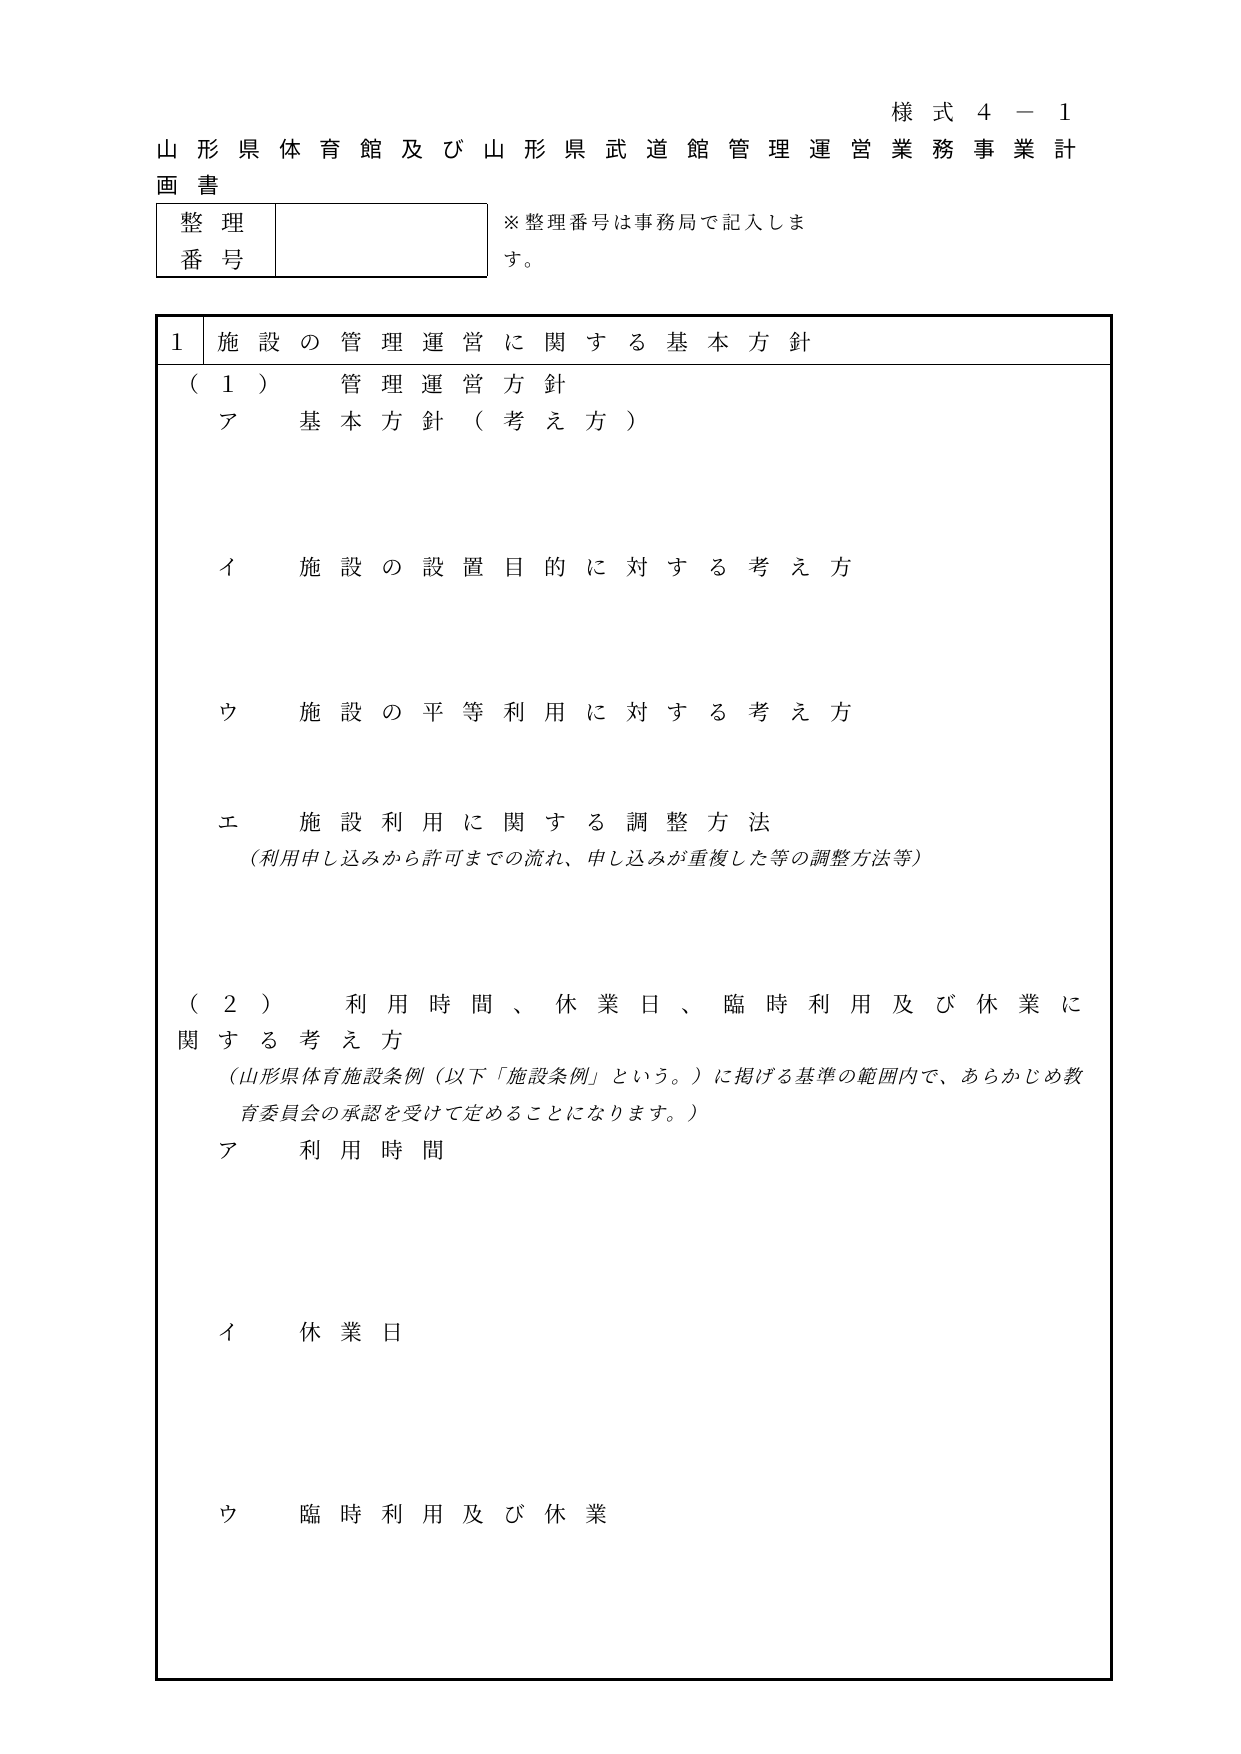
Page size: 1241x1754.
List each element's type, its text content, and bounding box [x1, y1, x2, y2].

table_header １ [158, 317, 203, 364]
text 山形県体育館及び山形県武道館管理運営業務事業計画書 [156, 129, 1096, 202]
text 様式４－１ [156, 93, 1096, 129]
table_header 整理番号 [157, 204, 275, 276]
table_header [276, 204, 487, 276]
table_cell （１） 管理運営方針 ア 基本方針（考え方） イ 施設の設置目的に対する考え方 ウ 施設の平等利用に対する考え方 エ 施設利用に関する調整方法 （利用申し込みから許可までの流れ、申し込みが重複した等の調整方法等） （２） 利用時間、休業日、臨時利用及び休業に関する考え方 （山形県体育施設条例（以下「施設条例」という。）に掲げる基準の範囲内で、あらかじめ教育委員会の承認を受けて定めることになります。） ア 利用時間 イ 休業日 ウ 臨時利用及び休業 [158, 365, 1110, 1677]
table_header 施設の管理運営に関する基本方針 [204, 317, 1110, 364]
table_header ※整理番号は事務局で記入します。 [488, 204, 818, 276]
